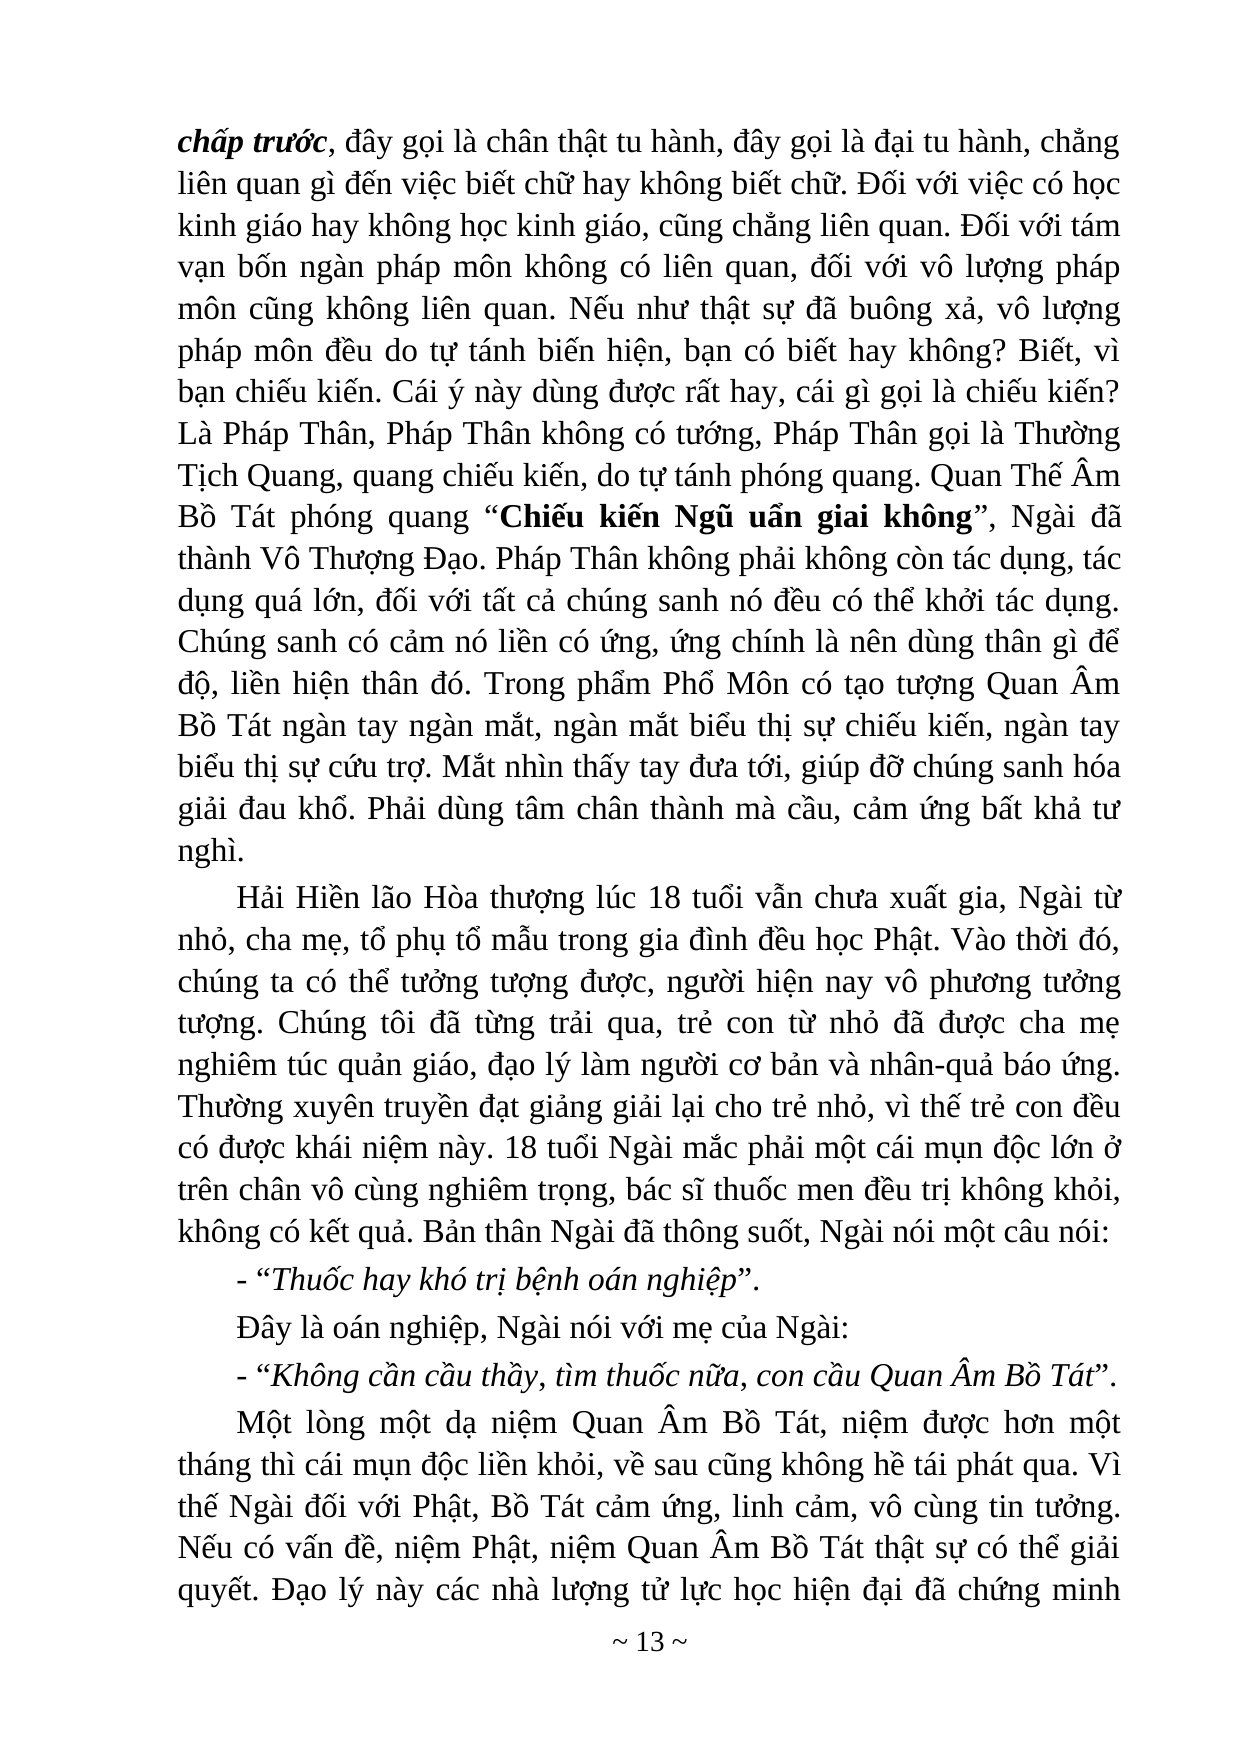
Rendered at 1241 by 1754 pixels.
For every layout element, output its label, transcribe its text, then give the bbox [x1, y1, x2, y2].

text Hải Hiền lão Hòa thượng lúc 18 tuổi vẫn chưa xuất gia, Ngài từ nhỏ, cha mẹ, tổ phụ tổ mẫu trong gia đình đều học Phật. Vào thời đó, chúng ta có thể tưởng tượng được, người hiện nay vô phương tưởng tượng. Chúng tôi đã từng trải qua, trẻ con từ nhỏ đã được cha mẹ nghiêm túc quản giáo, đạo lý làm người cơ bản và nhân-quả báo ứng. Thường xuyên truyền đạt giảng giải lại cho trẻ nhỏ, vì thế trẻ con đều có được khái niệm này. 18 tuổi Ngài mắc phải một cái mụn độc lớn ở trên chân vô cùng nghiêm trọng, bác sĩ thuốc men đều trị không khỏi, không có kết quả. Bản thân Ngài đã thông suốt, Ngài nói một câu nói: [177, 874, 1122, 1249]
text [177, 1399, 1122, 1608]
text Đây là oán nghiệp, Ngài nói với mẹ của Ngài: [177, 1303, 1122, 1345]
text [177, 118, 1122, 868]
text - “Không cần cầu thầy, tìm thuốc nữa, con cầu Quan Âm Bồ Tát”. [177, 1351, 1122, 1393]
text - “Thuốc hay khó trị bệnh oán nghiệp”. [177, 1256, 1122, 1297]
